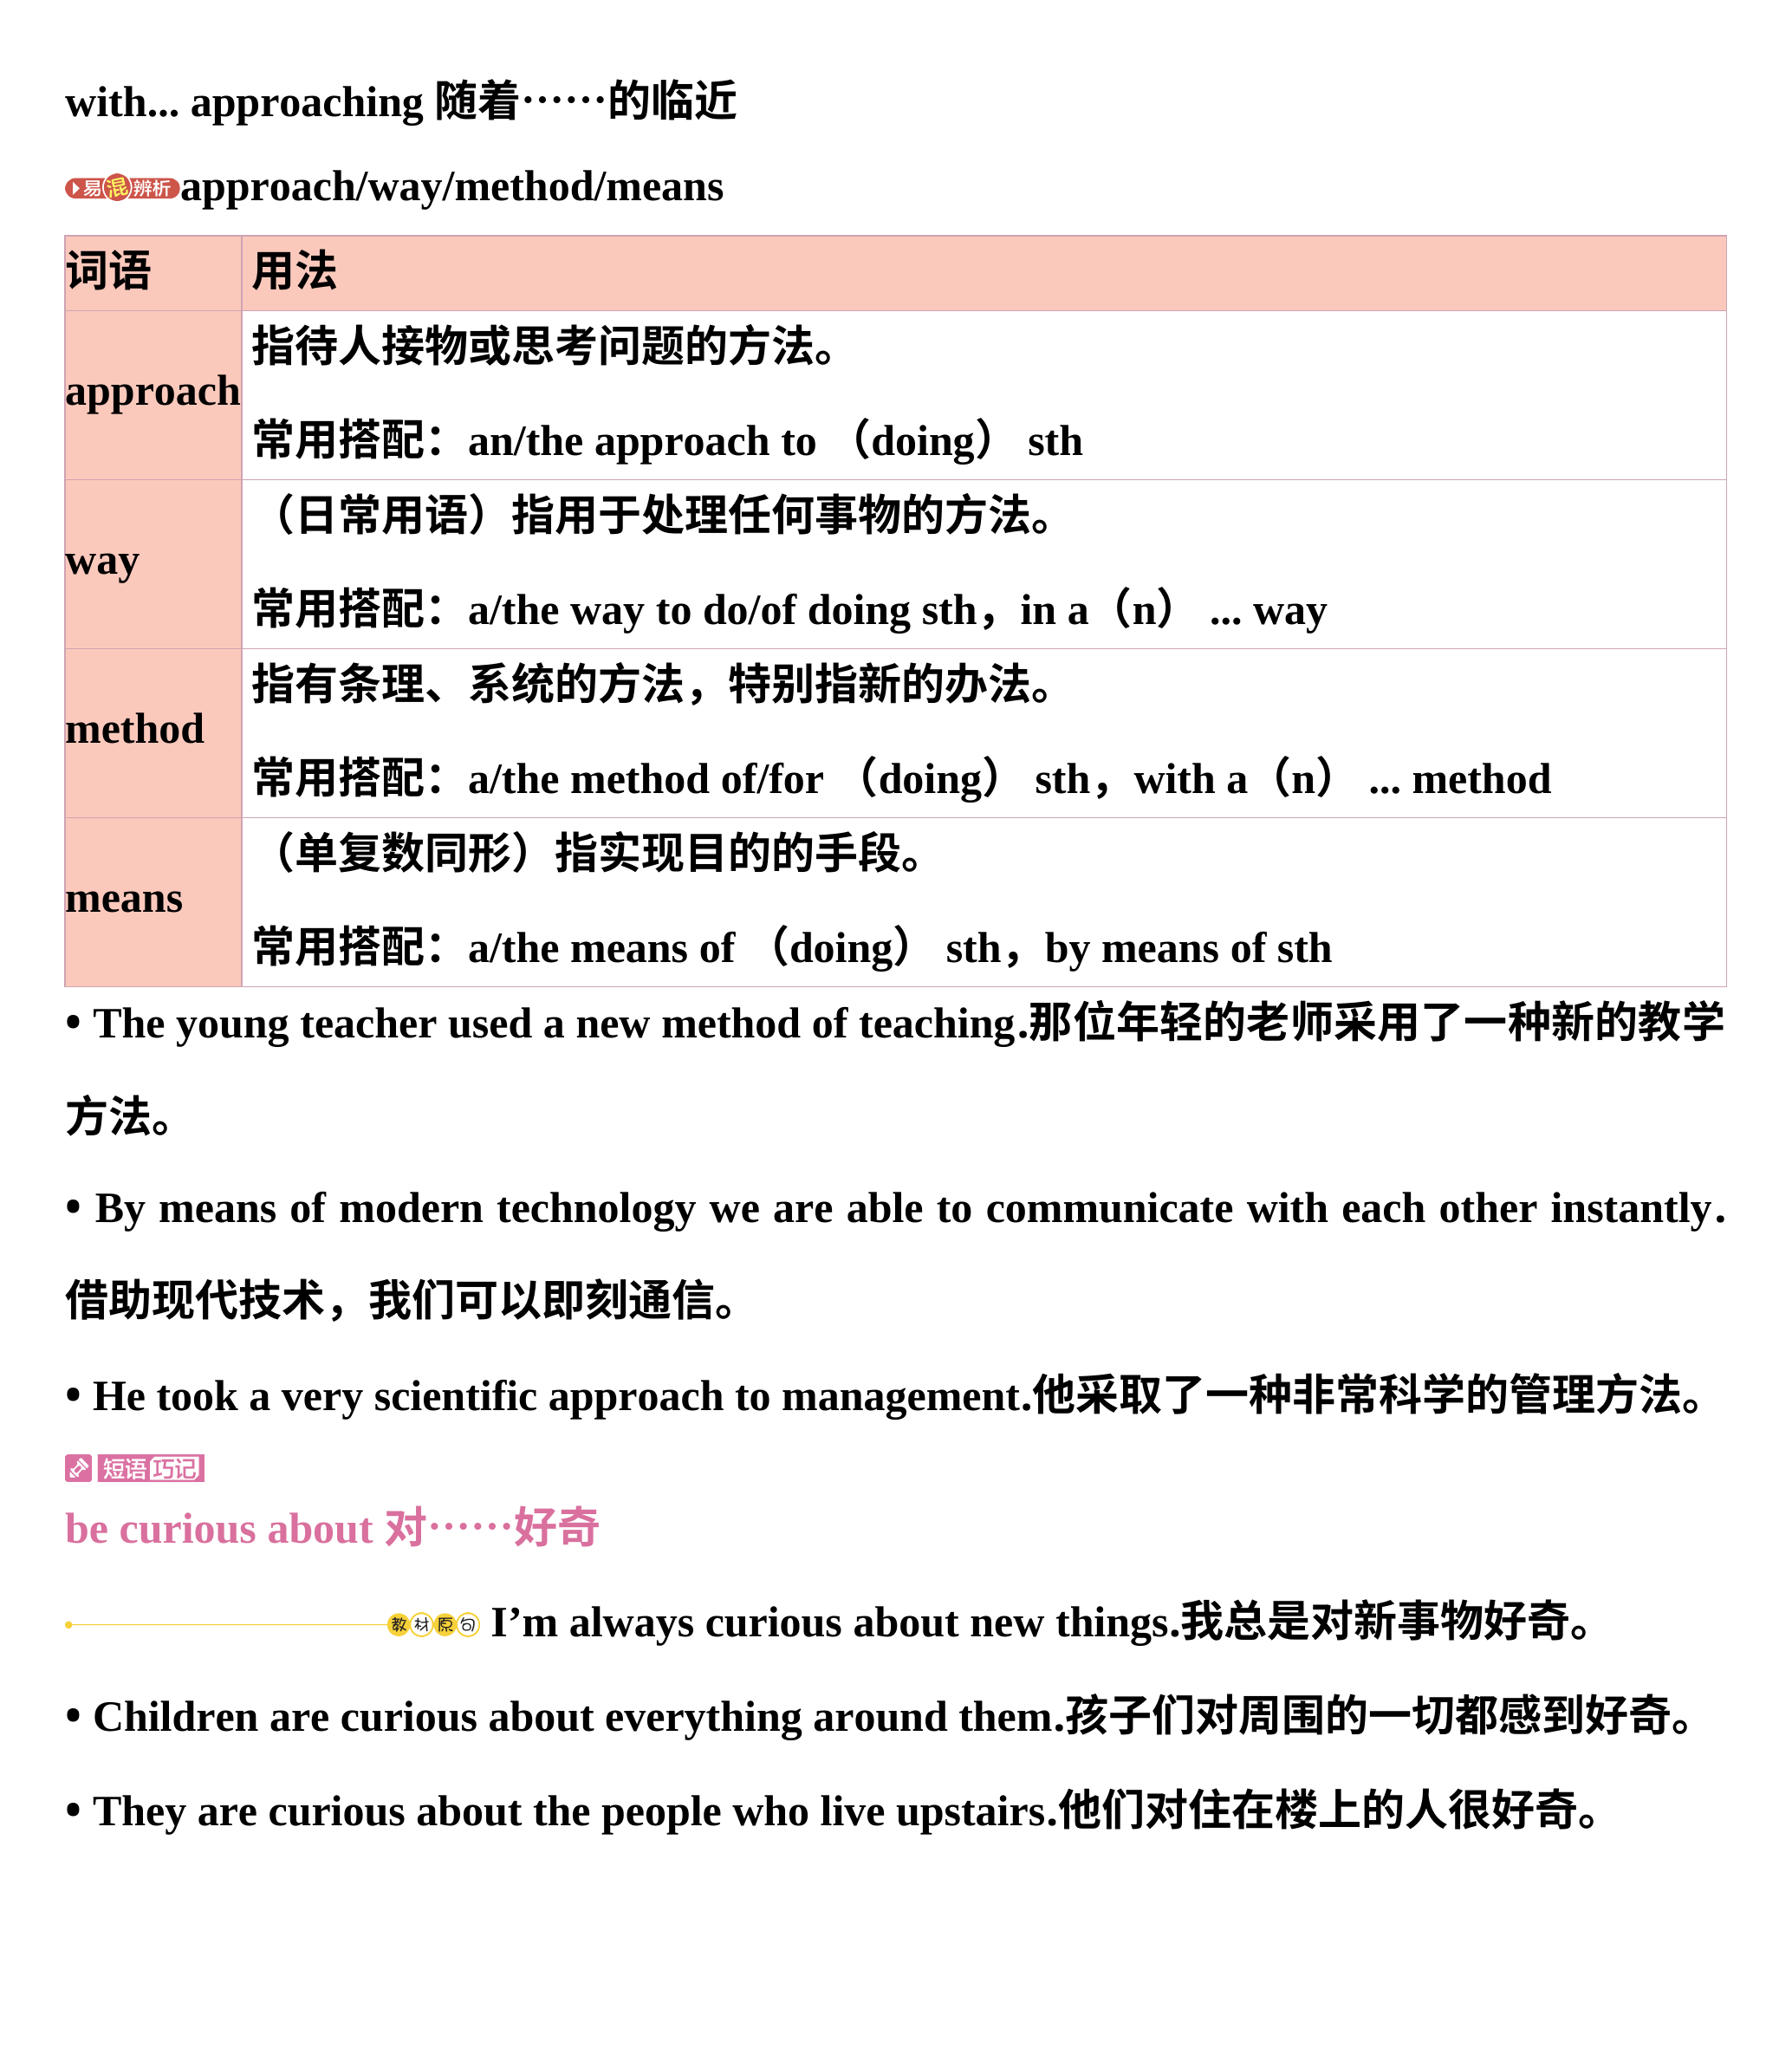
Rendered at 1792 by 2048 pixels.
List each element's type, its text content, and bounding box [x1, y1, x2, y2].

text • They are curious about the people who live upstairs.他们对住在楼上的人很好奇。 [65, 1776, 1726, 1838]
picture [65, 173, 180, 201]
table_header 词语 [66, 237, 241, 310]
table_cell method [66, 649, 241, 817]
table_cell means [66, 818, 241, 986]
table_cell way [66, 480, 241, 648]
picture [65, 1612, 480, 1637]
table_cell 指待人接物或思考问题的方法。 常用搭配：an/the approach to （doing） sth [243, 311, 1726, 479]
table_header 用法 [243, 237, 1726, 310]
text • By means of modern technology we are able to communicate with each other instantly.借助现代技术，我们可以即刻通信。 [65, 1176, 1726, 1329]
text • The young teacher used a new method of teaching.那位年轻的老师采用了一种新的教学方法。 [65, 987, 1726, 1144]
picture [65, 1454, 205, 1482]
table_cell approach [66, 311, 241, 479]
table_cell （单复数同形）指实现目的的手段。 常用搭配：a/the means of （doing） sth，by means of sth [243, 818, 1726, 986]
table_cell 指有条理、系统的方法，特别指新的办法。 常用搭配：a/the method of/for （doing） sth，with a（n） ... method [243, 649, 1726, 817]
text be curious about 对……好奇 [65, 1492, 1726, 1555]
text • He took a very scientific approach to management.他采取了一种非常科学的管理方法。 [65, 1360, 1726, 1423]
text I’m always curious about new things.我总是对新事物好奇。 [65, 1587, 1726, 1649]
text • Children are curious about everything around them.孩子们对周围的一切都感到好奇。 [65, 1681, 1726, 1744]
text with... approaching 随着……的临近 [65, 66, 1726, 129]
table_cell （日常用语）指用于处理任何事物的方法。 常用搭配：a/the way to do/of doing sth，in a（n） ... way [243, 480, 1726, 648]
text approach/way/method/means [65, 160, 1726, 210]
